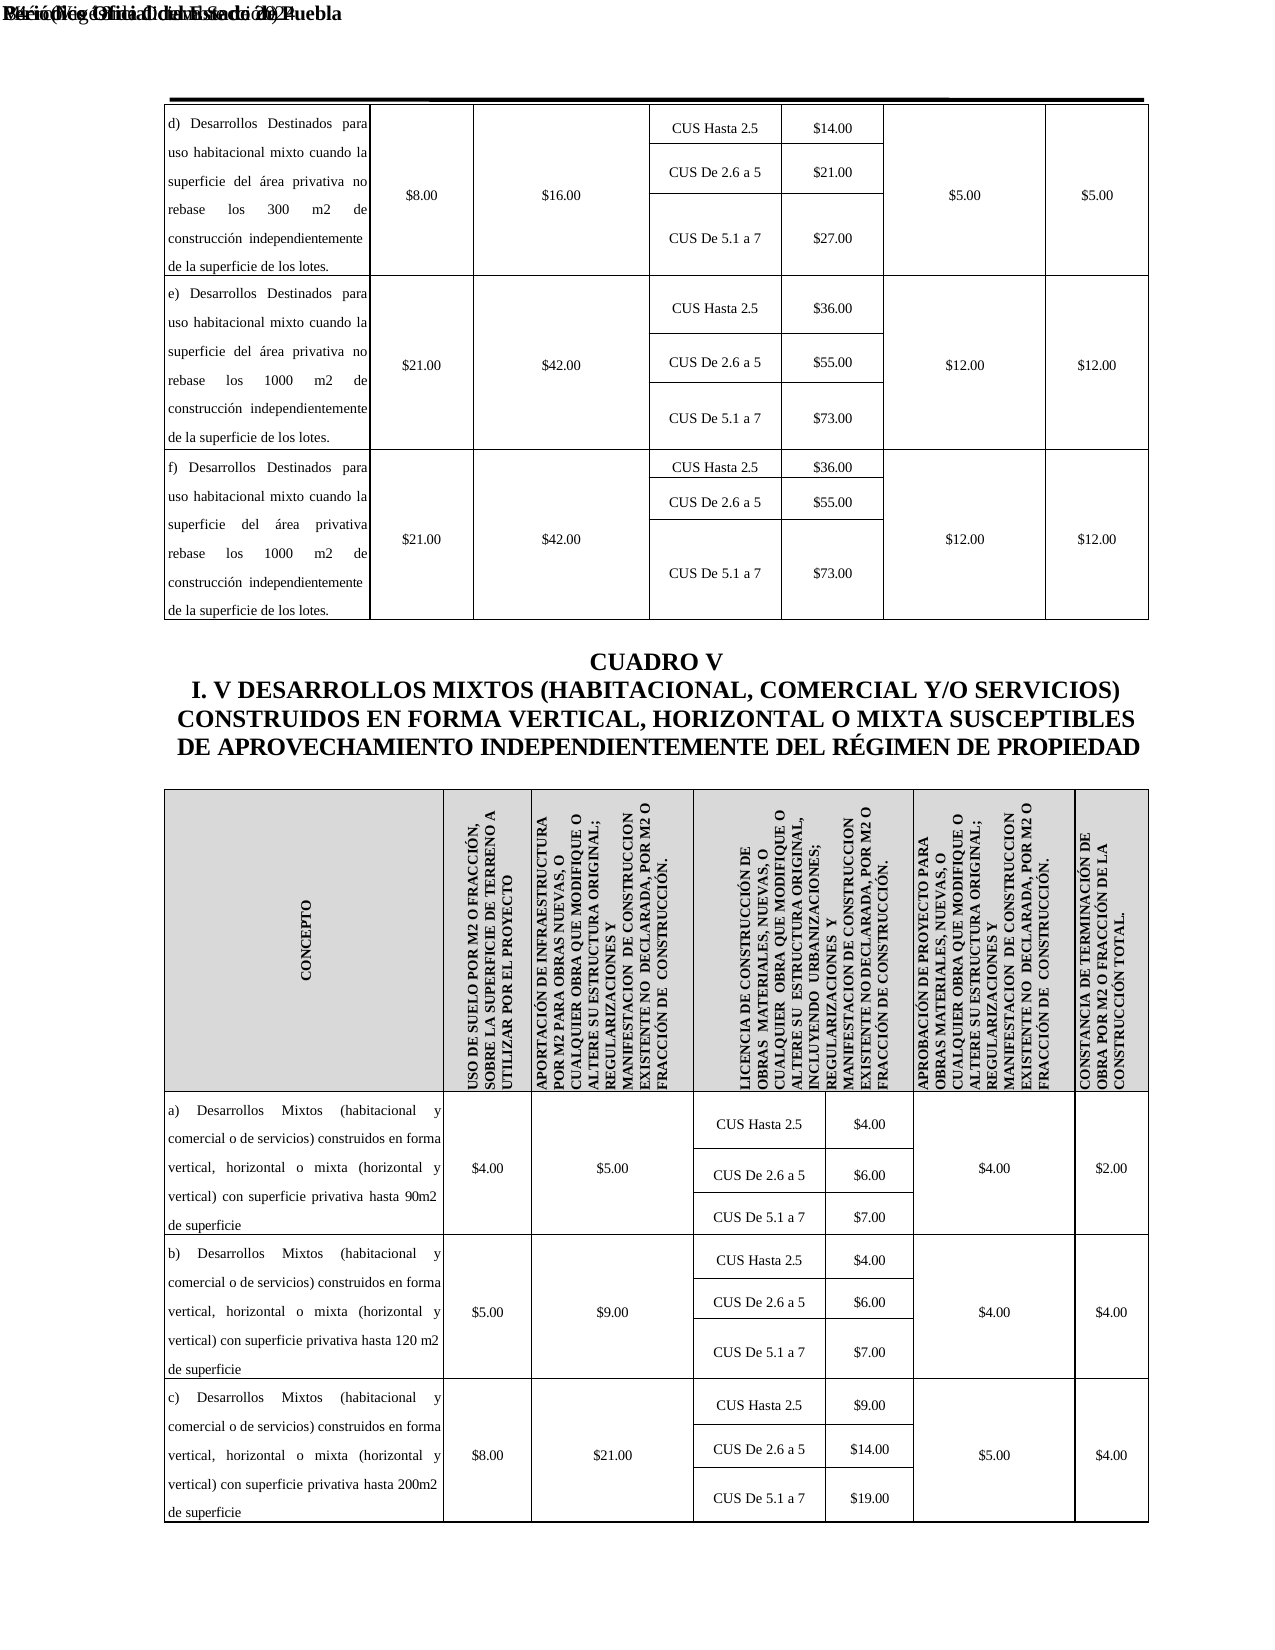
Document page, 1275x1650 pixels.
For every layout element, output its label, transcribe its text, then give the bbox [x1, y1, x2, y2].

text CUADRO V [589, 648, 1162, 676]
table_cell $12.00 [884, 276, 1045, 448]
table_cell CUS De 5.1 a 7 [650, 383, 781, 448]
table_header CONSTANCIA DE TERMINACIÓN DE OBRA POR M2 O FRACCIÓN DE LA CONSTRUCCIÓN TOTAL. [1076, 790, 1148, 1091]
table_header APROBACIÓN DE PROYECTO PARA OBRAS MATERIALES, NUEVAS, O CUALQUIER OBRA QUE MODIFIQUE O ALTERE SU ESTRUCTURA ORIGINAL; REGULARIZACIONES Y MANIFESTACION DE CONSTRUCCION EXISTENTE NO DECLARADA, POR M2 O FRACCIÓN DE CONSTRUCCIÓN. [914, 790, 1074, 1091]
table_cell $73.00 [782, 520, 883, 619]
table_cell $4.00 [1076, 1235, 1148, 1378]
table_cell $21.00 [371, 450, 473, 619]
table_cell e) Desarrollos Destinados para uso habitacional mixto cuando la superficie del área privativa no rebase los 1000 m2 de construcción independientemente de la superficie de los lotes. [165, 276, 369, 448]
table_cell CUS De 2.6 a 5 [694, 1279, 825, 1318]
table_cell CUS De 2.6 a 5 [650, 144, 781, 192]
table_cell $21.00 [532, 1379, 693, 1521]
table_cell $42.00 [474, 276, 649, 448]
table_header $5.00 [884, 105, 1045, 275]
table_cell CUS De 5.1 a 7 [694, 1319, 825, 1378]
table_cell CUS Hasta 2.5 [694, 1235, 825, 1278]
table_cell CUS De 5.1 a 7 [694, 1193, 825, 1234]
table_cell $9.00 [532, 1235, 693, 1378]
table_cell $8.00 [444, 1379, 531, 1521]
table_cell CUS De 5.1 a 7 [694, 1468, 825, 1521]
table_cell CUS Hasta 2.5 [650, 450, 781, 477]
table_header $5.00 [1046, 105, 1148, 275]
table_cell $27.00 [782, 194, 883, 275]
table_header USO DE SUELO POR M2 O FRACCIÓN, SOBRE LA SUPERFICIE DE TERRENO A UTILIZAR POR EL PROYECTO [444, 790, 531, 1091]
table_cell $14.00 [826, 1425, 913, 1467]
table_cell $9.00 [826, 1379, 913, 1423]
table_cell CUS Hasta 2.5 [650, 276, 781, 333]
table_cell CUS De 2.6 a 5 [650, 478, 781, 519]
table_cell $4.00 [444, 1092, 531, 1234]
table_cell $42.00 [474, 450, 649, 619]
table_cell $4.00 [1076, 1379, 1148, 1521]
table_cell $4.00 [914, 1235, 1074, 1378]
table_cell $21.00 [782, 144, 883, 192]
table_cell CUS De 2.6 a 5 [694, 1425, 825, 1467]
table_cell c) Desarrollos Mixtos (habitacional y comercial o de servicios) construidos en forma vertical, horizontal o mixta (horizontal y vertical) con superficie privativa hasta 200m2 de superficie [165, 1379, 443, 1521]
table_cell $5.00 [914, 1379, 1074, 1521]
table_header $16.00 [474, 105, 649, 275]
table_cell $36.00 [782, 276, 883, 333]
table_cell $4.00 [826, 1235, 913, 1278]
table_cell $6.00 [826, 1149, 913, 1192]
table_cell CUS Hasta 2.5 [694, 1379, 825, 1423]
table_cell $2.00 [1076, 1092, 1148, 1234]
table_header $14.00 [782, 105, 883, 142]
table_cell $4.00 [914, 1092, 1074, 1234]
table_cell $7.00 [826, 1319, 913, 1378]
table_cell $36.00 [782, 450, 883, 477]
table_cell f) Desarrollos Destinados para uso habitacional mixto cuando la superficie del área privativa rebase los 1000 m2 de construcción independientemente de la superficie de los lotes. [165, 450, 369, 619]
table_cell $73.00 [782, 383, 883, 448]
table_cell $55.00 [782, 478, 883, 519]
table_header d) Desarrollos Destinados para uso habitacional mixto cuando la superficie del área privativa no rebase los 300 m2 de construcción independientemente de la superficie de los lotes. [165, 105, 369, 275]
table_cell $4.00 [826, 1092, 913, 1148]
table_cell $12.00 [884, 450, 1045, 619]
text I. V DESARROLLOS MIXTOS (HABITACIONAL, COMERCIAL Y/O SERVICIOS) CONSTRUIDOS EN FORMA VERTICAL, HORIZONTAL O MIXTA SUSCEPTIBLES DE APROVECHAMIENTO INDEPENDIENTEMENTE DEL RÉGIMEN DE PROPIEDAD [177, 676, 1162, 761]
table_cell a) Desarrollos Mixtos (habitacional y comercial o de servicios) construidos en forma vertical, horizontal o mixta (horizontal y vertical) con superficie privativa hasta 90m2 de superficie [165, 1092, 443, 1234]
table_header $8.00 [371, 105, 473, 275]
table_header CUS Hasta 2.5 [650, 105, 781, 142]
table_cell $6.00 [826, 1279, 913, 1318]
table_cell $5.00 [444, 1235, 531, 1378]
table_cell b) Desarrollos Mixtos (habitacional y comercial o de servicios) construidos en forma vertical, horizontal o mixta (horizontal y vertical) con superficie privativa hasta 120 m2 de superficie [165, 1235, 443, 1378]
table_cell CUS De 5.1 a 7 [650, 194, 781, 275]
table_cell $12.00 [1046, 450, 1148, 619]
table_cell CUS De 5.1 a 7 [650, 520, 781, 619]
table_cell $55.00 [782, 334, 883, 382]
table_header LICENCIA DE CONSTRUCCIÓN DE OBRAS MATERIALES, NUEVAS, O CUALQUIER OBRA QUE MODIFIQUE O ALTERE SU ESTRUCTURA ORIGINAL, INCLUYENDO URBANIZACIONES; REGULARIZACIONES Y MANIFESTACION DE CONSTRUCCION EXISTENTE NO DECLARADA, POR M2 O FRACCIÓN DE CONSTRUCCIÓN. [694, 790, 913, 1091]
table_header CONCEPTO [165, 790, 443, 1091]
table_cell $5.00 [532, 1092, 693, 1234]
table_cell $7.00 [826, 1193, 913, 1234]
table_cell $12.00 [1046, 276, 1148, 448]
table_cell CUS De 2.6 a 5 [694, 1149, 825, 1192]
table_header APORTACIÓN DE INFRAESTRUCTURA POR M2 PARA OBRAS NUEVAS, O CUALQUIER OBRA QUE MODIFIQUE O ALTERE SU ESTRUCTURA ORIGINAL; REGULARIZACIONES Y MANIFESTACION DE CONSTRUCCION EXISTENTE NO DECLARADA, POR M2 O FRACCIÓN DE CONSTRUCCIÓN. [532, 790, 693, 1091]
table_cell $19.00 [826, 1468, 913, 1521]
table_cell $21.00 [371, 276, 473, 448]
table_cell CUS De 2.6 a 5 [650, 334, 781, 382]
table_cell CUS Hasta 2.5 [694, 1092, 825, 1148]
